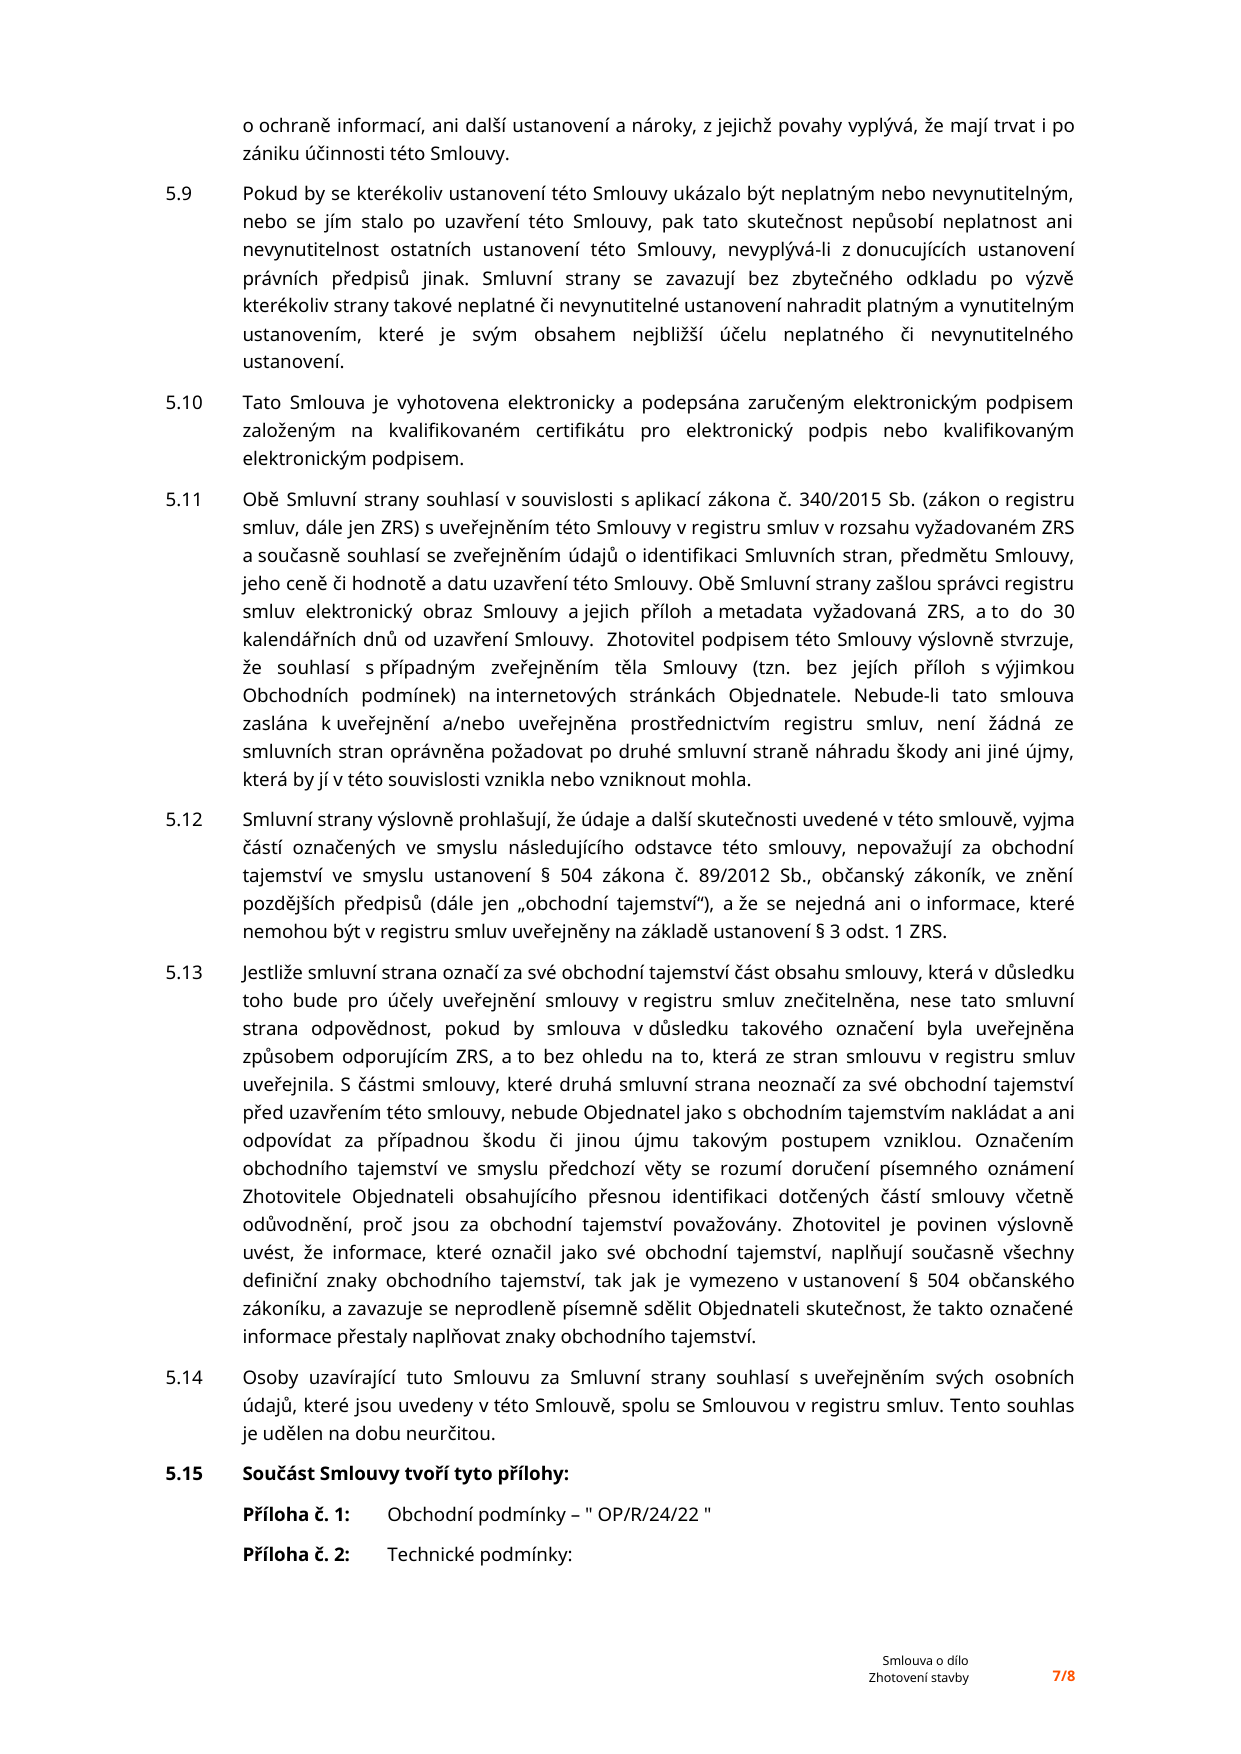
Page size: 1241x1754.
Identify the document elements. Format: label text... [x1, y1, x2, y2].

text Příloha č. 1: Obchodní podmínky – " OP/R/24/22 " [242, 1501, 1075, 1527]
text Smluvní strany výslovně prohlašují, že údaje a další skutečnosti uvedené v této smlouvě, vyjma částí označených ve smyslu následujícího odstavce této smlouvy, nepovažují za obchodní tajemství ve smyslu ustanovení § 504 zákona č. 89/2012 Sb., občanský zákoník, ve znění pozdějších předpisů (dále jen „obchodní tajemství“), a že se nejedná ani o informace, které nemohou být v registru smluv uveřejněny na základě ustanovení § 3 odst. 1 ZRS. [165, 807, 1075, 944]
text Tato Smlouva je vyhotovena elektronicky a podepsána zaručeným elektronickým podpisem založeným na kvalifikovaném certifikátu pro elektronický podpis nebo kvalifikovaným elektronickým podpisem. [165, 389, 1075, 471]
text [165, 112, 1075, 166]
text Osoby uzavírající tuto Smlouvu za Smluvní strany souhlasí s uveřejněním svých osobních údajů, které jsou uvedeny v této Smlouvě, spolu se Smlouvou v registru smluv. Tento souhlas je udělen na dobu neurčitou. [165, 1364, 1075, 1446]
text Součást Smlouvy tvoří tyto přílohy: [165, 1461, 1075, 1486]
text Jestliže smluvní strana označí za své obchodní tajemství část obsahu smlouvy, která v důsledku toho bude pro účely uveřejnění smlouvy v registru smluv znečitelněna, nese tato smluvní strana odpovědnost, pokud by smlouva v důsledku takového označení byla uveřejněna způsobem odporujícím ZRS, a to bez ohledu na to, která ze stran smlouvu v registru smluv uveřejnila. S částmi smlouvy, které druhá smluvní strana neoznačí za své obchodní tajemství před uzavřením této smlouvy, nebude Objednatel jako s obchodním tajemstvím nakládat a ani odpovídat za případnou škodu či jinou újmu takovým postupem vzniklou. Označením obchodního tajemství ve smyslu předchozí věty se rozumí doručení písemného oznámení Zhotovitele Objednateli obsahujícího přesnou identifikaci dotčených částí smlouvy včetně odůvodnění, proč jsou za obchodní tajemství považovány. Zhotovitel je povinen výslovně uvést, že informace, které označil jako své obchodní tajemství, naplňují současně všechny definiční znaky obchodního tajemství, tak jak je vymezeno v ustanovení § 504 občanského zákoníku, a zavazuje se neprodleně písemně sdělit Objednateli skutečnost, že takto označené informace přestaly naplňovat znaky obchodního tajemství. [165, 959, 1075, 1349]
text Pokud by se kterékoliv ustanovení této Smlouvy ukázalo být neplatným nebo nevynutitelným, nebo se jím stalo po uzavření této Smlouvy, pak tato skutečnost nepůsobí neplatnost ani nevynutitelnost ostatních ustanovení této Smlouvy, nevyplývá-li z donucujících ustanovení právních předpisů jinak. Smluvní strany se zavazují bez zbytečného odkladu po výzvě kterékoliv strany takové neplatné či nevynutitelné ustanovení nahradit platným a vynutitelným ustanovením, které je svým obsahem nejbližší účelu neplatného či nevynutitelného ustanovení. [165, 181, 1075, 374]
text Obě Smluvní strany souhlasí v souvislosti s aplikací zákona č. 340/2015 Sb. (zákon o registru smluv, dále jen ZRS) s uveřejněním této Smlouvy v registru smluv v rozsahu vyžadovaném ZRS a současně souhlasí se zveřejněním údajů o identifikaci Smluvních stran, předmětu Smlouvy, jeho ceně či hodnotě a datu uzavření této Smlouvy. Obě Smluvní strany zašlou správci registru smluv elektronický obraz Smlouvy a jejich příloh a metadata vyžadovaná ZRS, a to do 30 kalendářních dnů od uzavření Smlouvy. Zhotovitel podpisem této Smlouvy výslovně stvrzuje, že souhlasí s případným zveřejněním těla Smlouvy (tzn. bez jejích příloh s výjimkou Obchodních podmínek) na internetových stránkách Objednatele. Nebude-li tato smlouva zaslána k uveřejnění a/nebo uveřejněna prostřednictvím registru smluv, není žádná ze smluvních stran oprávněna požadovat po druhé smluvní straně náhradu škody ani jiné újmy, která by jí v této souvislosti vznikla nebo vzniknout mohla. [165, 486, 1075, 792]
text Příloha č. 2: Technické podmínky: [242, 1542, 1075, 1567]
